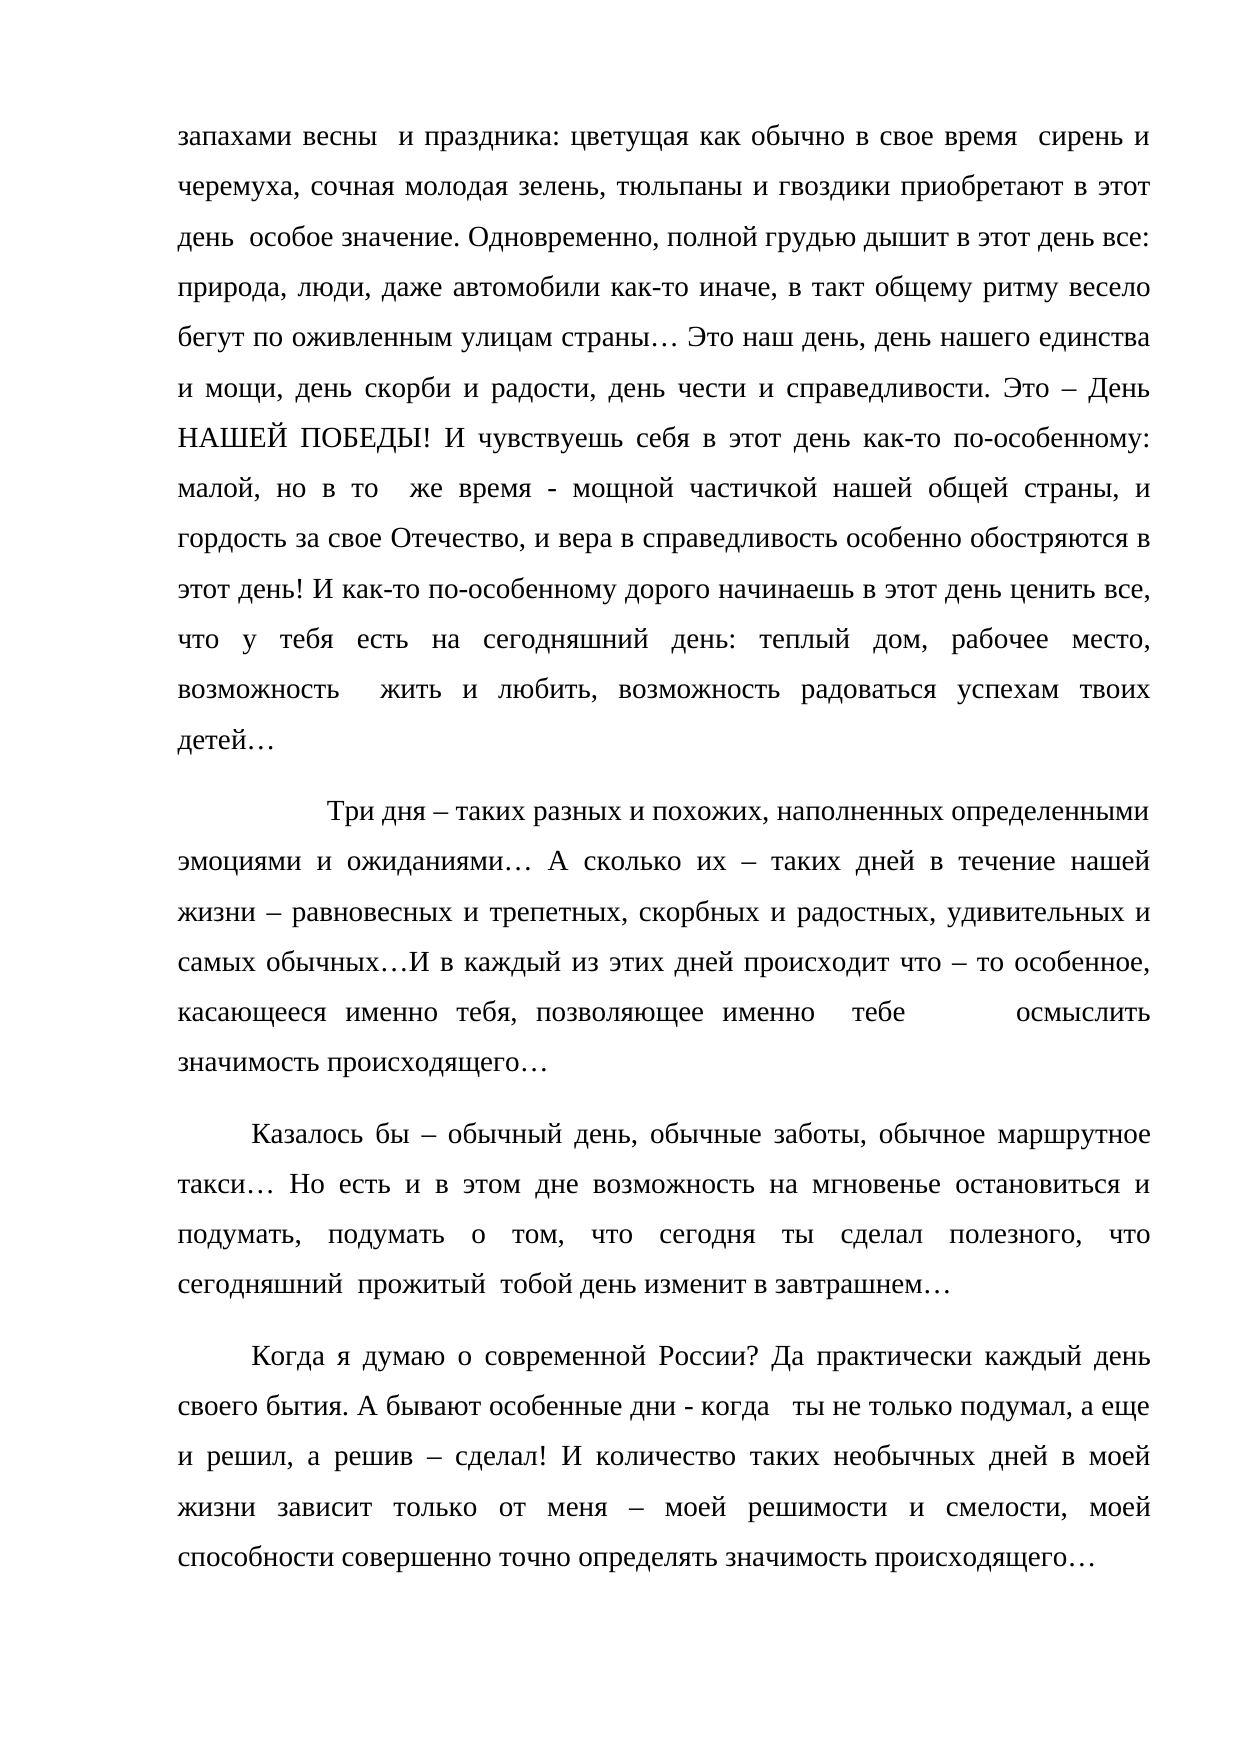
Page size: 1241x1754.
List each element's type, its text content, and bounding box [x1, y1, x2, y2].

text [177, 118, 1152, 755]
text Казалось бы – обычный день, обычные заботы, обычное маршрутное такси… Но есть и в этом дне возможность на мгновенье остановиться и подумать, подумать о том, что сегодня ты сделал полезного, что сегодняшний прожитый тобой день изменит в завтрашнем… [177, 1116, 1152, 1300]
text Когда я думаю о современной России? Да практически каждый день своего бытия. А бывают особенные дни - когда ты не только подумал, а еще и решил, а решив – сделал! И количество таких необычных дней в моей жизни зависит только от меня – моей решимости и смелости, моей способности совершенно точно определять значимость происходящего… [177, 1338, 1152, 1573]
text Три дня – таких разных и похожих, наполненных определенными эмоциями и ожиданиями… А сколько их – таких дней в течение нашей жизни – равновесных и трепетных, скорбных и радостных, удивительных и самых обычных…И в каждый из этих дней происходит что – то особенное, касающееся именно тебя, позволяющее именно тебе осмыслить значимость происходящего… [177, 793, 1152, 1078]
